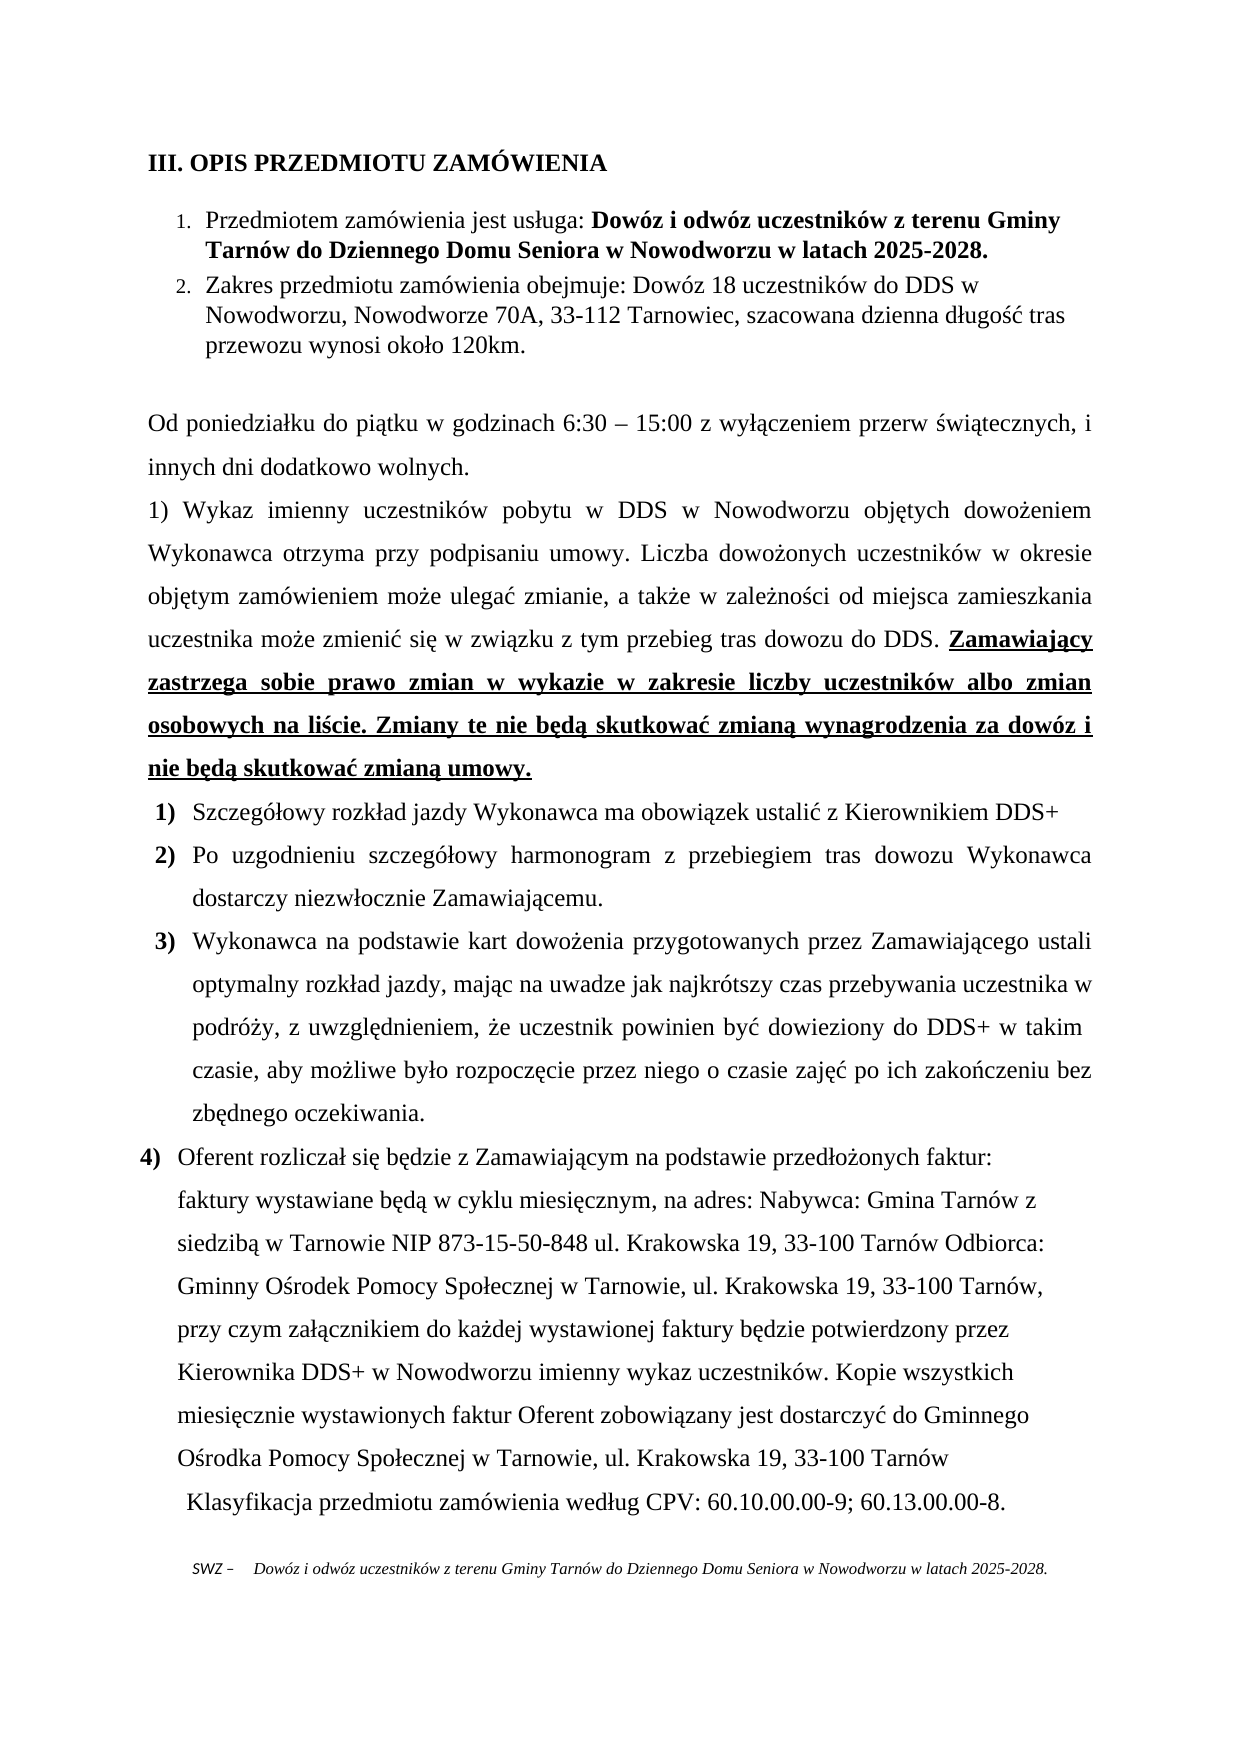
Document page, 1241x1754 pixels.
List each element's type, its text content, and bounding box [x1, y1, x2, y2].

text 1) Wykaz imienny uczestników pobytu w DDS w Nowodworzu objętych dowożeniem Wykonawca otrzyma przy podpisaniu umowy. Liczba dowożonych uczestników w okresie objętym zamówieniem może ulegać zmianie, a także w zależności od miejsca zamieszkania uczestnika może zmienić się w związku z tym przebieg tras dowozu do DDS. Zamawiający zastrzega sobie prawo zmian w wykazie w zakresie liczby uczestników albo zmian osobowych na liście. Zmiany te nie będą skutkować zmianą wynagrodzenia za dowóz i nie będą skutkować zmianą umowy. [148, 737, 1093, 782]
text faktury wystawiane będą w cyklu miesięcznym, na adres: Nabywca: Gmina Tarnów z siedzibą w Tarnowie NIP 873-15-50-848 ul. Krakowska 19, 33-100 Tarnów Odbiorca: Gminny Ośrodek Pomocy Społecznej w Tarnowie, ul. Krakowska 19, 33-100 Tarnów, przy czym załącznikiem do każdej wystawionej faktury będzie potwierdzony przez Kierownika DDS+ w Nowodworzu imienny wykaz uczestników. Kopie wszystkich miesięcznie wystawionych faktur Oferent zobowiązany jest dostarczyć do Gminnego Ośrodka Pomocy Społecznej w Tarnowie, ul. Krakowska 19, 33-100 Tarnów [177, 1185, 1093, 1472]
list Po uzgodnieniu szczegółowy harmonogram z przebiegiem tras dowozu Wykonawca dostarczy niezwłocznie Zamawiającemu. [154, 840, 1093, 912]
list Szczegółowy rozkład jazdy Wykonawca ma obowiązek ustalić z Kierownikiem DDS+ [154, 797, 1093, 825]
text Klasyfikacja przedmiotu zamówienia według CPV: 60.10.00.00-9; 60.13.00.00-8. [149, 1487, 1086, 1515]
list Przedmiotem zamówienia jest usługa: Dowóz i odwóz uczestników z terenu Gminy Tarnów do Dziennego Domu Seniora w Nowodworzu w latach 2025-2028. [176, 205, 1089, 264]
text III. OPIS PRZEDMIOTU ZAMÓWIENIA [148, 148, 1093, 176]
list Oferent rozliczał się będzie z Zamawiającym na podstawie przedłożonych faktur: [140, 1142, 1093, 1170]
list Wykonawca na podstawie kart dowożenia przygotowanych przez Zamawiającego ustali optymalny rozkład jazdy, mając na uwadze jak najkrótszy czas przebywania uczestnika w podróży, z uwzględnieniem, że uczestnik powinien być dowieziony do DDS+ w takim czasie, aby możliwe było rozpoczęcie przez niego o czasie zajęć po ich zakończeniu bez zbędnego oczekiwania. [154, 926, 1093, 1127]
list Zakres przedmiotu zamówienia obejmuje: Dowóz 18 uczestników do DDS w Nowodworzu, Nowodworze 70A, 33-112 Tarnowiec, szacowana dzienna długość tras przewozu wynosi około 120km. [176, 270, 1089, 359]
text 1) Wykaz imienny uczestników pobytu w DDS w Nowodworzu objętych dowożeniem Wykonawca otrzyma przy podpisaniu umowy. Liczba dowożonych uczestników w okresie objętym zamówieniem może ulegać zmianie, a także w zależności od miejsca zamieszkania uczestnika może zmienić się w związku z tym przebieg tras dowozu do DDS. Zamawiający zastrzega sobie prawo zmian w wykazie w zakresie liczby uczestników albo zmian osobowych na liście. Zmiany te nie będą skutkować zmianą wynagrodzenia za dowóz i nie będą skutkować zmianą umowy. [148, 495, 1093, 735]
text Od poniedziałku do piątku w godzinach 6:30 – 15:00 z wyłączeniem przerw świątecznych, i innych dni dodatkowo wolnych. [148, 408, 1093, 480]
